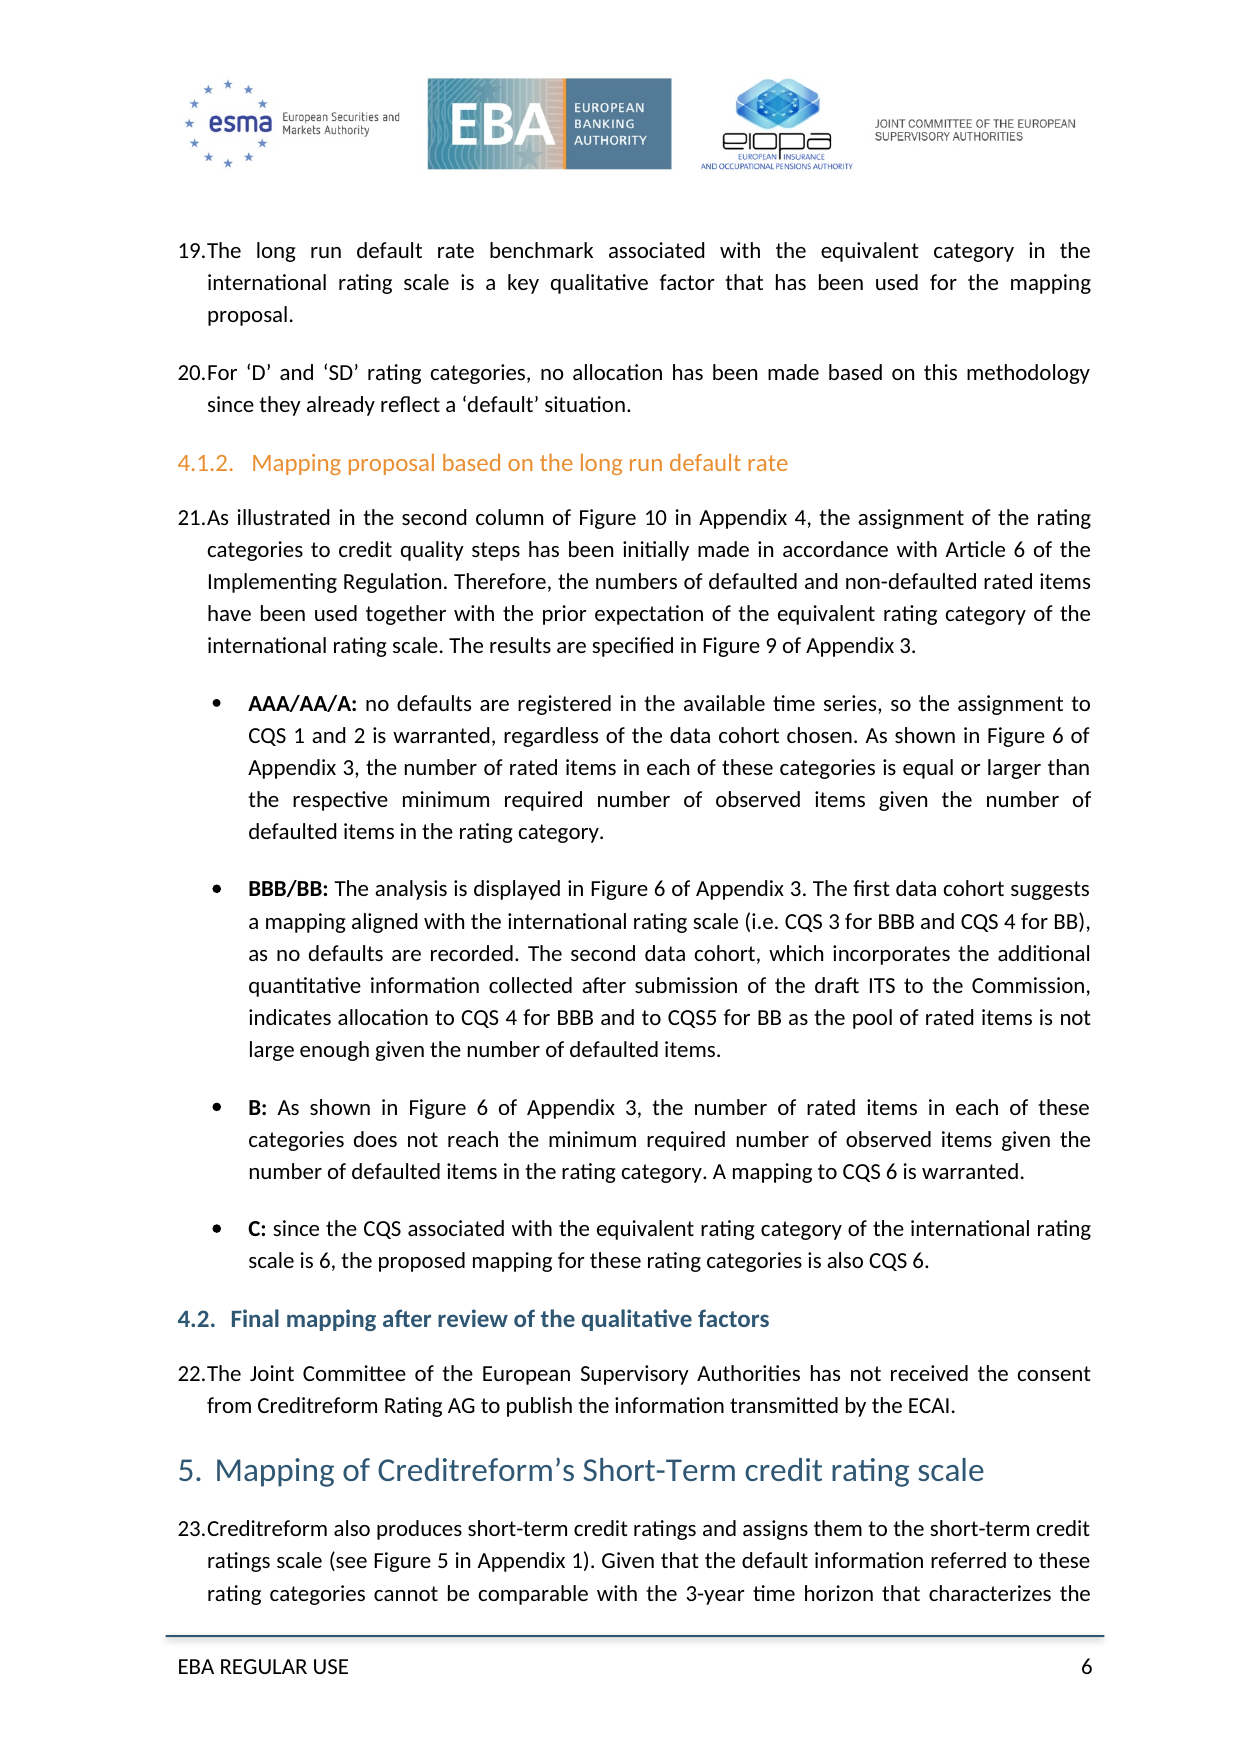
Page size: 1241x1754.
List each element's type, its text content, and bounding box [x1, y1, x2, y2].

title Mapping of Creditreform’s Short-Term credit rating scale [177, 1448, 1092, 1489]
text As illustrated in the second column of Figure 10 in Appendix 4, the assignment of the rating categories to credit quality steps has been initially made in accordance with Article 6 of the Implementing Regulation. Therefore, the numbers of defaulted and non-defaulted rated items have been used together with the prior expectation of the equivalent rating category of the international rating scale. The results are specified in Figure 9 of Appendix 3. [177, 503, 1092, 659]
text C: since the CQS associated with the equivalent rating category of the international rating scale is 6, the proposed mapping for these rating categories is also CQS 6. [213, 1214, 1092, 1274]
text For ‘D’ and ‘SD’ rating categories, no allocation has been made based on this methodology since they already reflect a ‘default’ situation. [177, 358, 1092, 418]
title Final mapping after review of the qualitative factors [177, 1304, 1092, 1334]
text B: As shown in Figure 6 of Appendix 3, the number of rated items in each of these categories does not reach the minimum required number of observed items given the number of defaulted items in the rating category. A mapping to CQS 6 is warranted. [213, 1093, 1092, 1185]
picture [177, 73, 1088, 174]
text BBB/BB: The analysis is displayed in Figure 6 of Appendix 3. The first data cohort suggests a mapping aligned with the international rating scale (i.e. CQS 3 for BBB and CQS 4 for BB), as no defaults are recorded. The second data cohort, which incorporates the additional quantitative information collected after submission of the draft ITS to the Commission, indicates allocation to CQS 4 for BBB and to CQS5 for BB as the pool of rated items is not large enough given the number of defaulted items. [213, 874, 1092, 1063]
text AAA/AA/A: no defaults are registered in the available time series, so the assignment to CQS 1 and 2 is warranted, regardless of the data cohort chosen. As shown in Figure 6 of Appendix 3, the number of rated items in each of these categories is equal or larger than the respective minimum required number of observed items given the number of defaulted items in the rating category. [213, 689, 1092, 845]
text The long run default rate benchmark associated with the equivalent category in the international rating scale is a key qualitative factor that has been used for the mapping proposal. [177, 236, 1092, 329]
title Mapping proposal based on the long run default rate [177, 447, 1092, 478]
